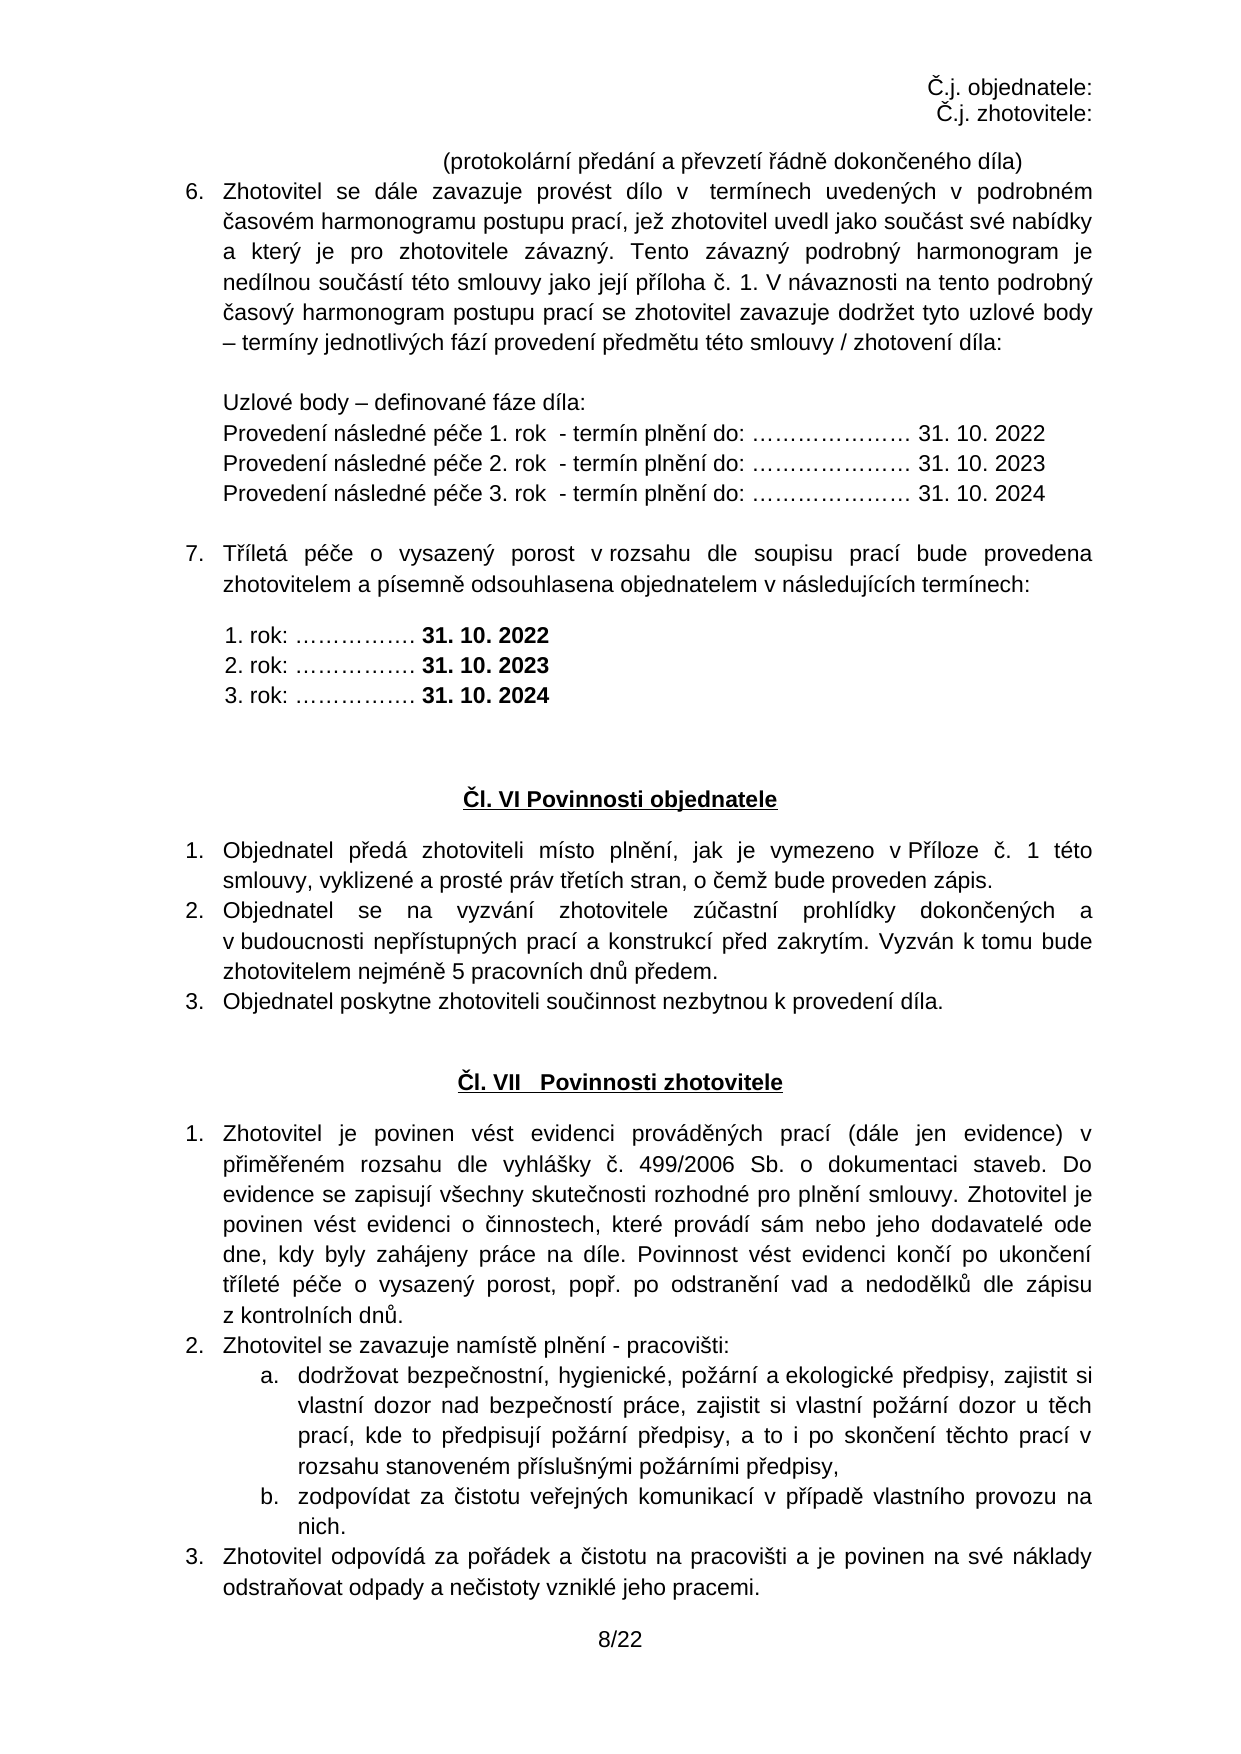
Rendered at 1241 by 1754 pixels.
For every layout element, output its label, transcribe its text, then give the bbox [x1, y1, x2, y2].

list (protokolární předání a převzetí řádně dokončeného díla) [370, 148, 1093, 174]
list Tříletá péče o vysazený porost v rozsahu dle soupisu prací bude provedena zhotovitelem a písemně odsouhlasena objednatelem v následujících termínech: [185, 540, 1093, 597]
text 1. rok: ……………. 31. 10. 2022 [224, 622, 1093, 648]
list Objednatel poskytne zhotoviteli součinnost nezbytnou k provedení díla. [185, 988, 1093, 1014]
list Uzlové body – definované fáze díla: [223, 389, 1093, 416]
text Čl. VI Povinnosti objednatele [148, 786, 1093, 812]
list Objednatel se na vyzvání zhotovitele zúčastní prohlídky dokončených a v budoucnosti nepřístupných prací a konstrukcí před zakrytím. Vyzván k tomu bude zhotovitelem nejméně 5 pracovních dnů předem. [185, 897, 1093, 984]
text 2. rok: ……………. 31. 10. 2023 [224, 652, 1093, 678]
text 3. rok: ……………. 31. 10. 2024 [224, 682, 1093, 708]
text Čl. VII Povinnosti zhotovitele [148, 1069, 1093, 1096]
list Objednatel předá zhotoviteli místo plnění, jak je vymezeno v Příloze č. 1 této smlouvy, vyklizené a prosté práv třetích stran, o čemž bude proveden zápis. [185, 837, 1093, 894]
list Zhotovitel odpovídá za pořádek a čistotu na pracovišti a je povinen na své náklady odstraňovat odpady a nečistoty vzniklé jeho pracemi. [185, 1543, 1093, 1600]
list Provedení následné péče 1. rok - termín plnění do: ………………… 31. 10. 2022 [223, 419, 1093, 446]
list dodržovat bezpečnostní, hygienické, požární a ekologické předpisy, zajistit si vlastní dozor nad bezpečností práce, zajistit si vlastní požární dozor u těch prací, kde to předpisují požární předpisy, a to i po skončení těchto prací v rozsahu stanoveném příslušnými požárními předpisy, [260, 1362, 1093, 1479]
list Zhotovitel se dále zavazuje provést dílo v termínech uvedených v podrobném časovém harmonogramu postupu prací, jež zhotovitel uvedl jako součást své nabídky a který je pro zhotovitele závazný. Tento závazný podrobný harmonogram je nedílnou součástí této smlouvy jako její příloha č. 1. V návaznosti na tento podrobný časový harmonogram postupu prací se zhotovitel zavazuje dodržet tyto uzlové body – termíny jednotlivých fází provedení předmětu této smlouvy / zhotovení díla: [185, 178, 1093, 355]
list Provedení následné péče 3. rok - termín plnění do: ………………… 31. 10. 2024 [223, 480, 1093, 506]
list Zhotovitel je povinen vést evidenci prováděných prací (dále jen evidence) v přiměřeném rozsahu dle vyhlášky č. 499/2006 Sb. o dokumentaci staveb. Do evidence se zapisují všechny skutečnosti rozhodné pro plnění smlouvy. Zhotovitel je povinen vést evidenci o činnostech, které provádí sám nebo jeho dodavatelé ode dne, kdy byly zahájeny práce na díle. Povinnost vést evidenci končí po ukončení tříleté péče o vysazený porost, popř. po odstranění vad a nedodělků dle zápisu z kontrolních dnů. [185, 1120, 1093, 1328]
list Zhotovitel se zavazuje namístě plnění - pracovišti: [185, 1332, 1093, 1358]
list zodpovídat za čistotu veřejných komunikací v případě vlastního provozu na nich. [260, 1483, 1093, 1539]
list Provedení následné péče 2. rok - termín plnění do: ………………… 31. 10. 2023 [223, 450, 1093, 476]
